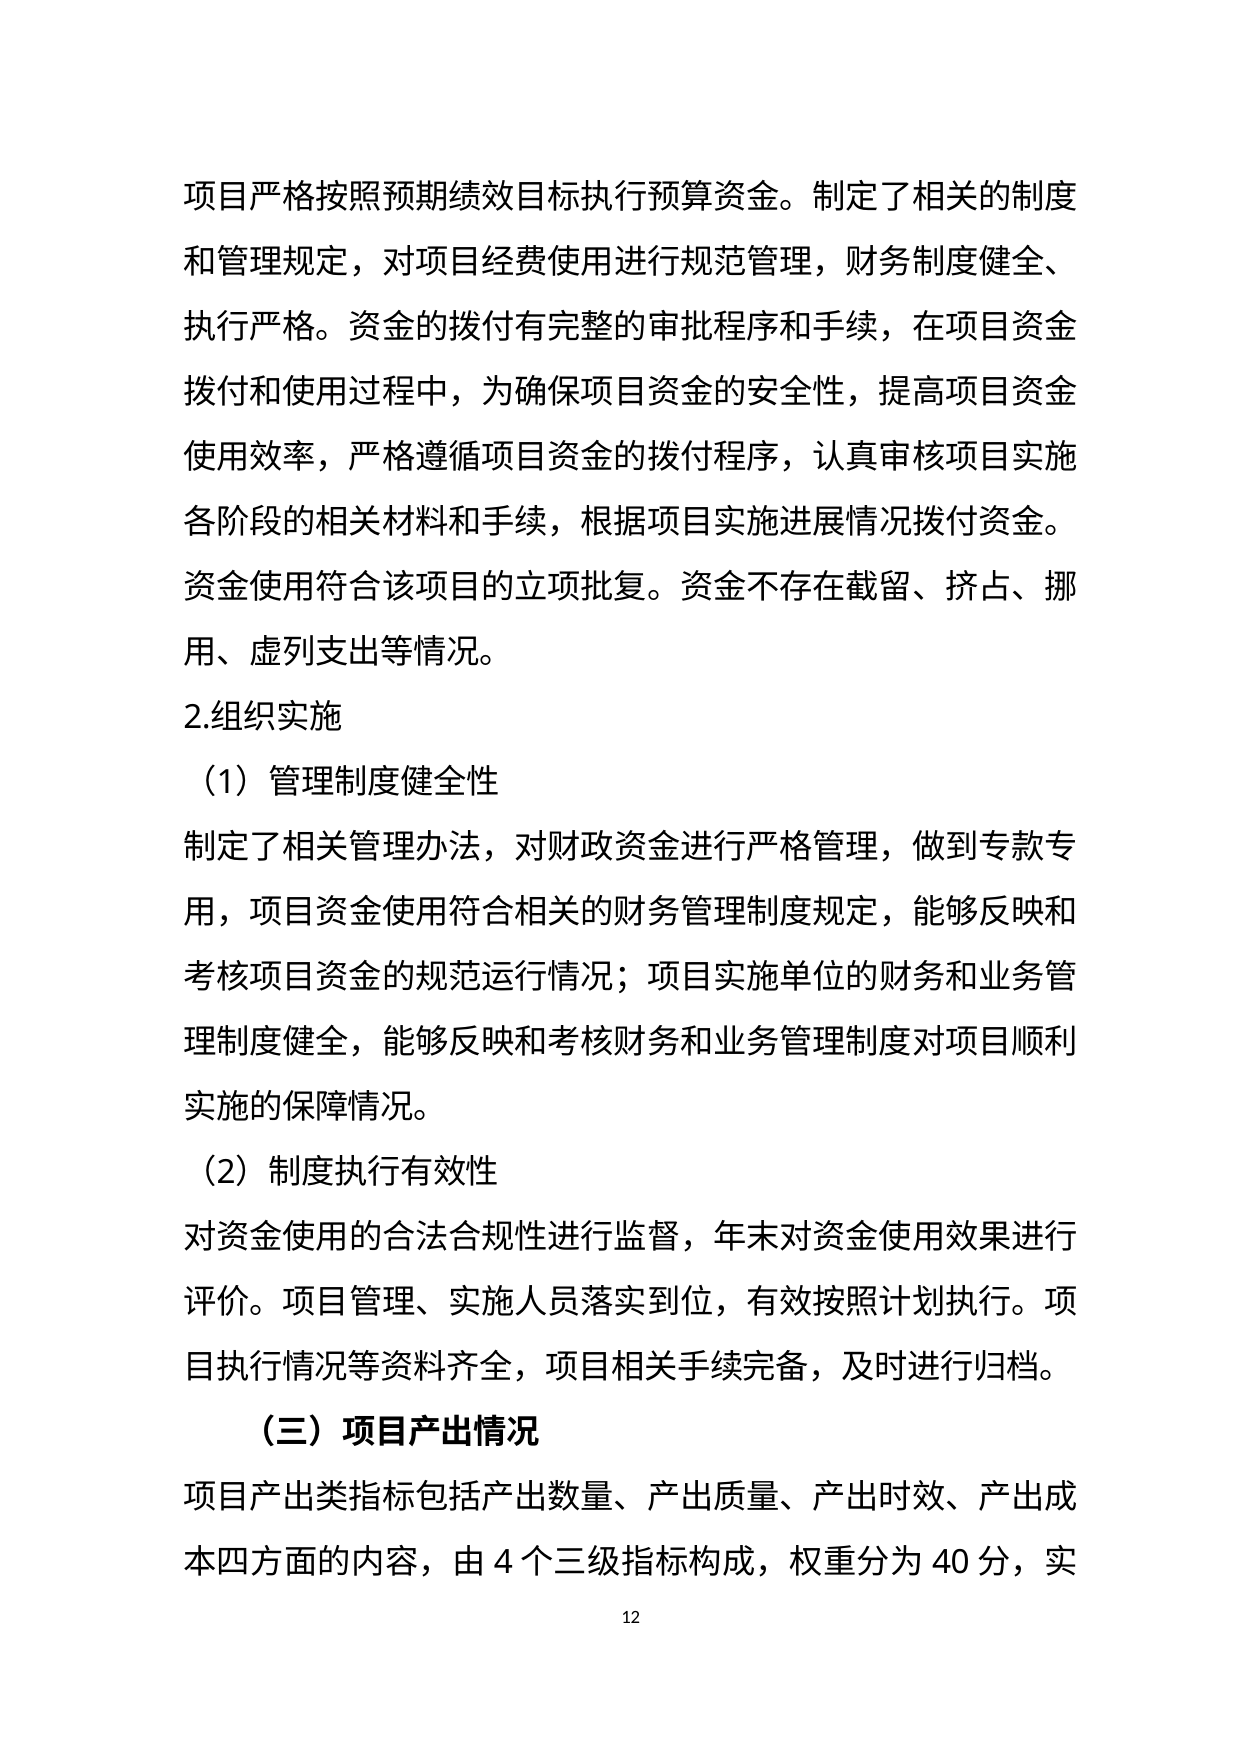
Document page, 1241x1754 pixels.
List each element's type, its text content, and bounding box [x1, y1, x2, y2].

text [183, 162, 1078, 1397]
text （三）项目产出情况 [183, 1397, 1078, 1462]
